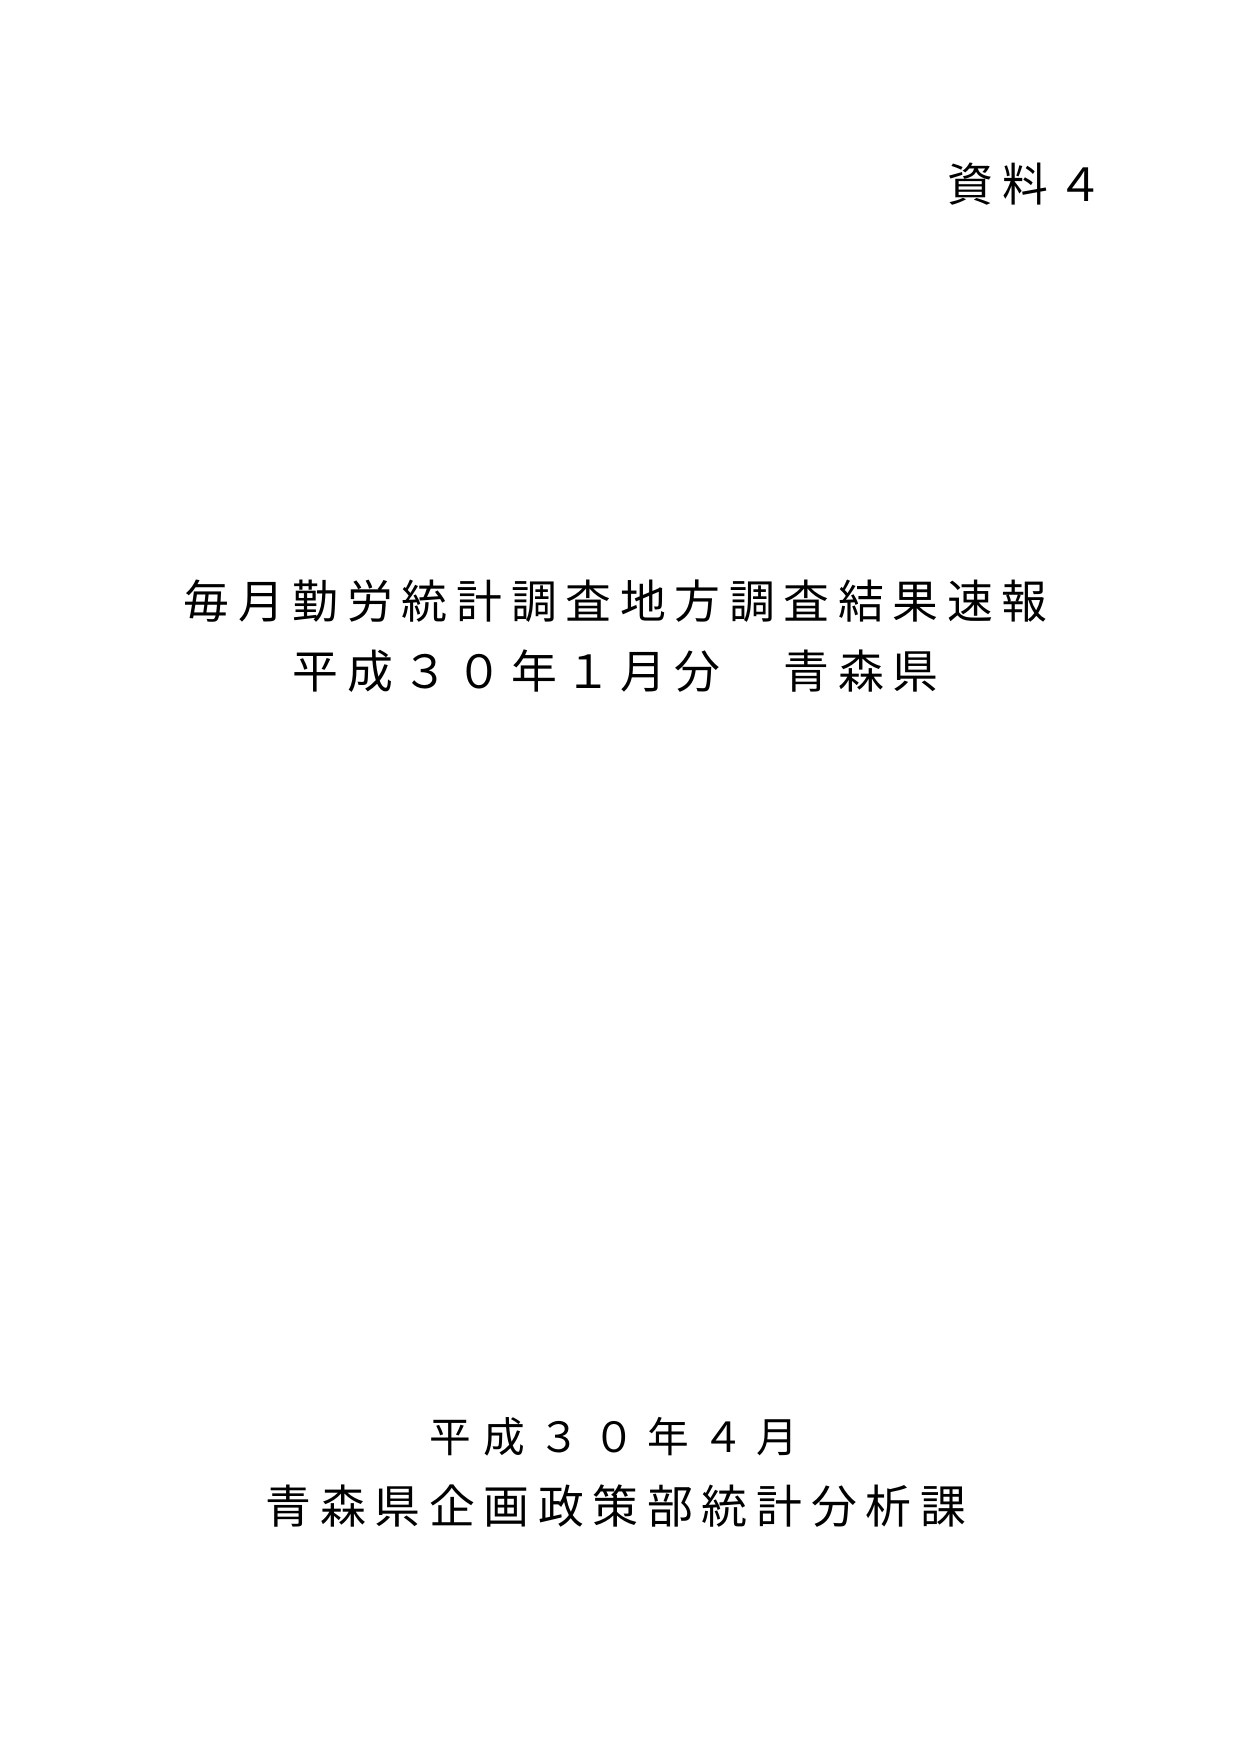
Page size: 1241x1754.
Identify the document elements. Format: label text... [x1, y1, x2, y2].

text 平成３０年４月 [129, 1399, 1111, 1469]
text 資料４ [129, 147, 1111, 216]
text 平成３０年１月分 青森県 [129, 634, 1111, 703]
text 毎月勤労統計調査地方調査結果速報 [129, 564, 1111, 634]
text 青森県企画政策部統計分析課 [129, 1469, 1111, 1538]
